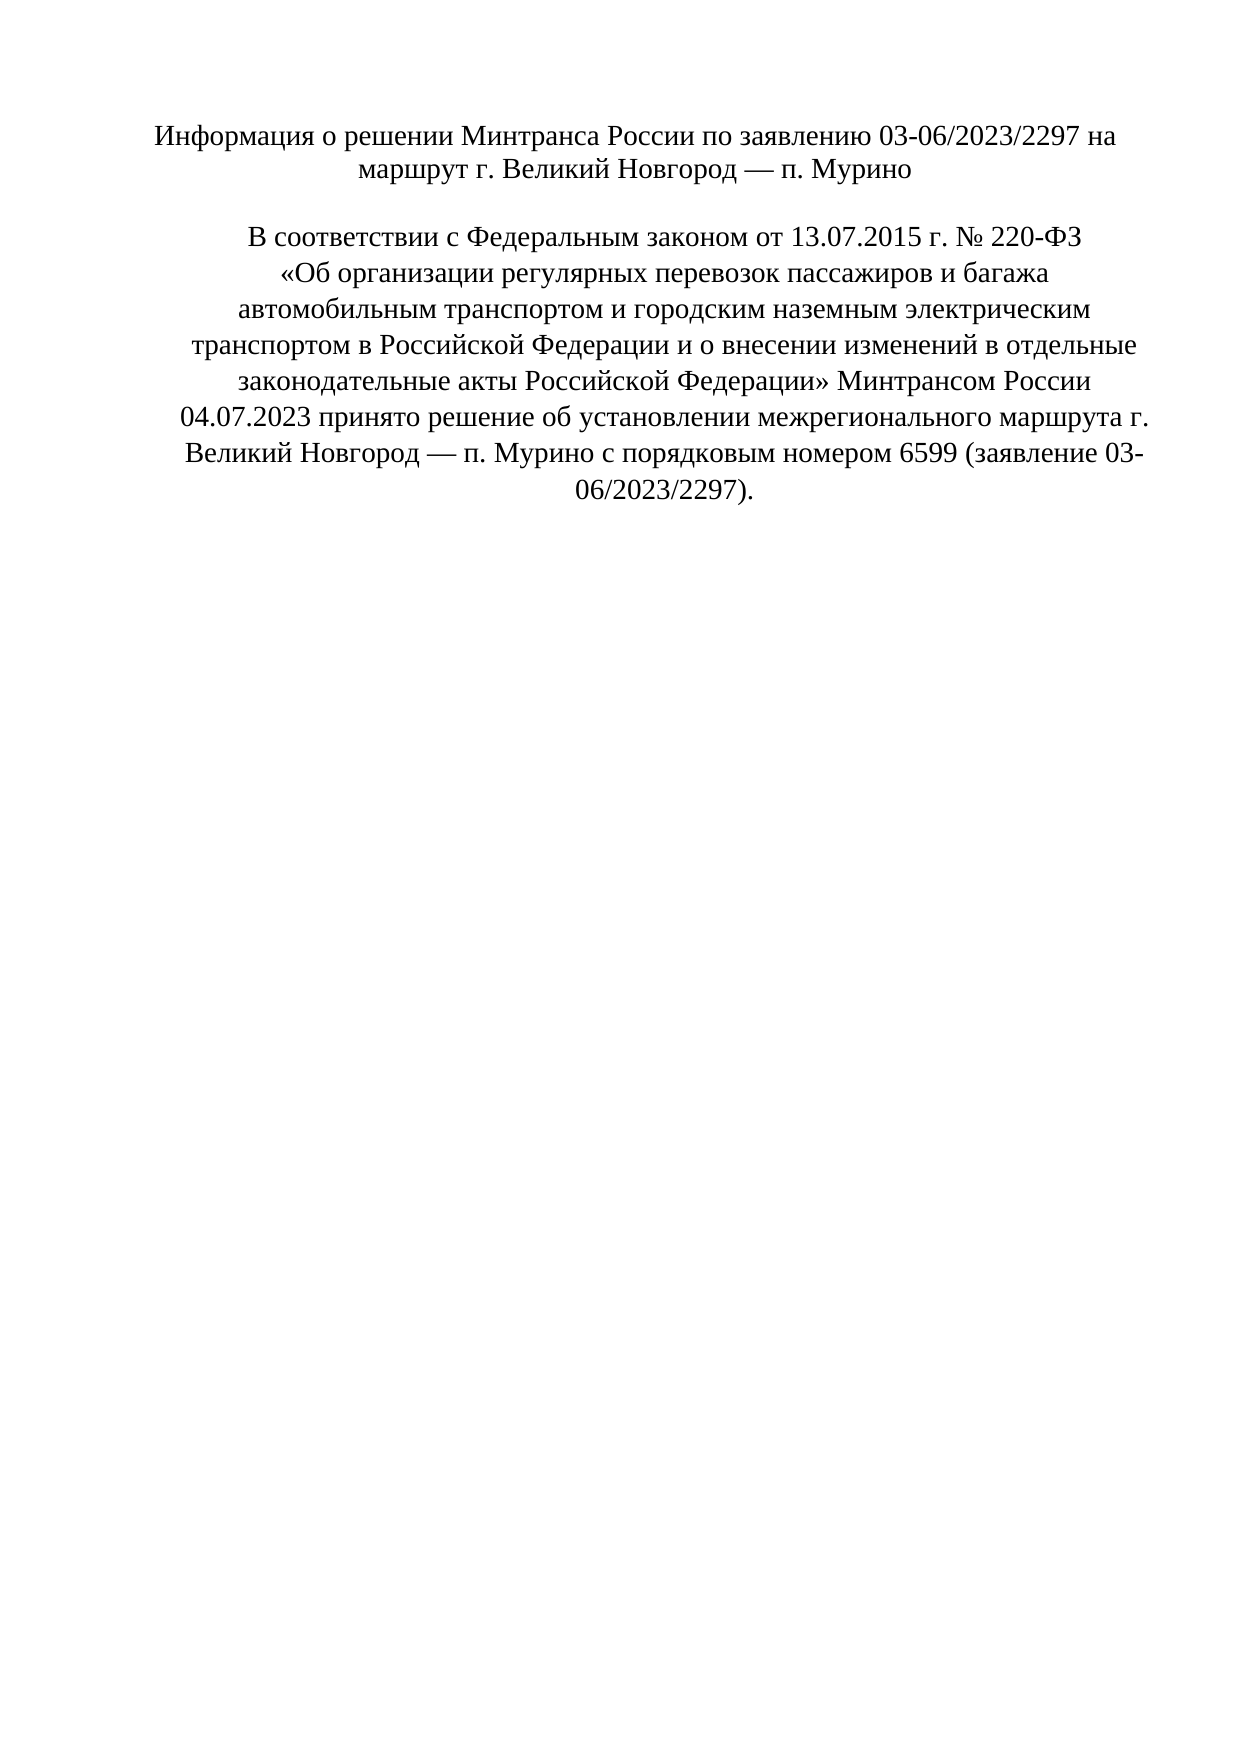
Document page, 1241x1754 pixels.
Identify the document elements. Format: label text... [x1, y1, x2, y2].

text В соответствии с Федеральным законом от 13.07.2015 г. № 220-ФЗ «Об организации регулярных перевозок пассажиров и багажа автомобильным транспортом и городским наземным электрическим транспортом в Российской Федерации и о внесении изменений в отдельные законодательные акты Российской Федерации» Минтрансом России 04.07.2023 принято решение об установлении межрегионального маршрута г. Великий Новгород — п. Мурино с порядковым номером 6599 (заявление 03-06/2023/2297). [177, 219, 1152, 505]
text Информация о решении Минтранса России по заявлению 03-06/2023/2297 на маршрут г. Великий Новгород — п. Мурино [118, 118, 1152, 185]
